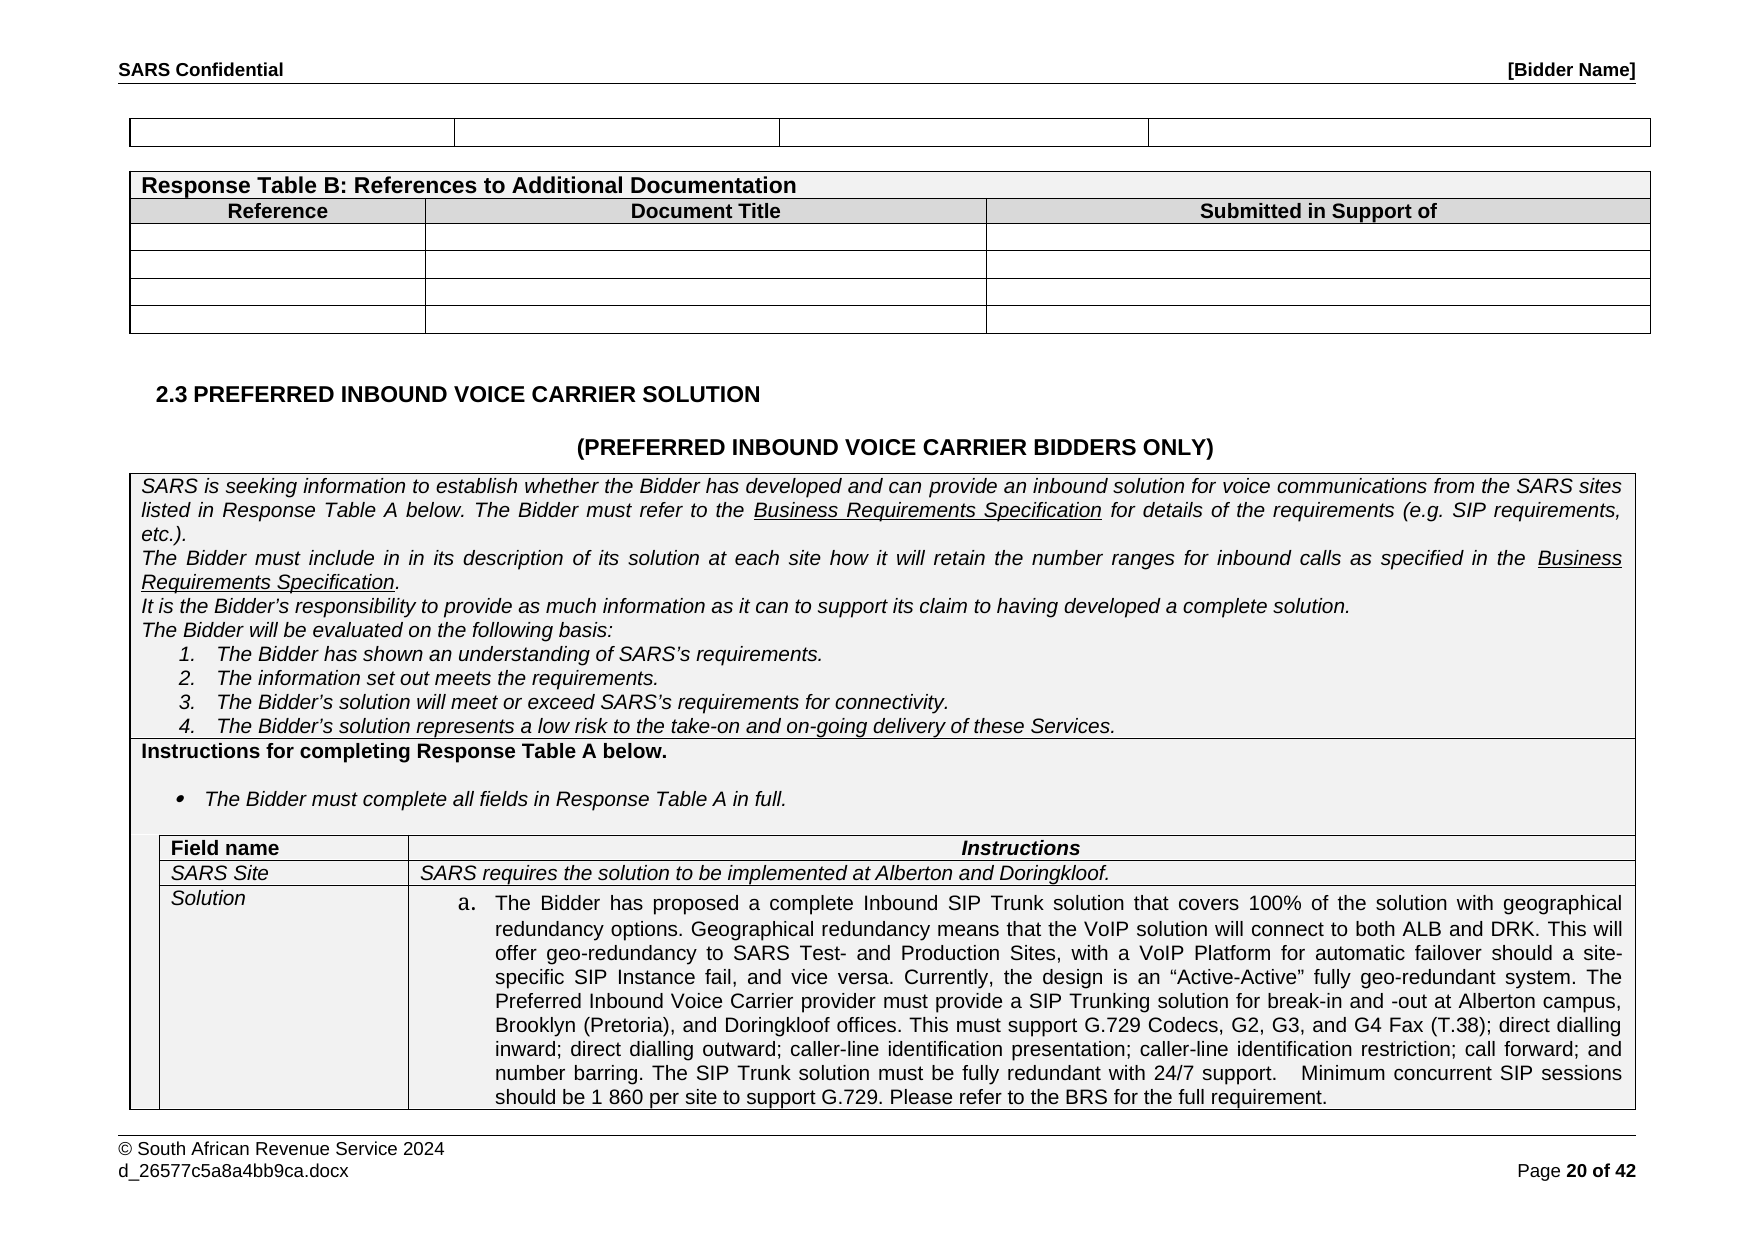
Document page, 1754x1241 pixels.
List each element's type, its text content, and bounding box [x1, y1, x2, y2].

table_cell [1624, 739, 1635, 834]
table_cell Solution [160, 886, 408, 1108]
table_cell [131, 835, 159, 1108]
table_cell [426, 279, 986, 305]
table_header SARS is seeking information to establish whether the Bidder has developed and can provide an inbound solution for voice communications from the SARS sites listed in Response Table A below. The Bidder must refer to the Business Requirements Specification for details of the requirements (e.g. SIP requirements, etc.). The Bidder must include in in its description of its solution at each site how it will retain the number ranges for inbound calls as specified in the Business Requirements Specification. It is the Bidder’s responsibility to provide as much information as it can to support its claim to having developed a complete solution. The Bidder will be evaluated on the following basis: The Bidder has shown an understanding of SARS’s requirements. The information set out meets the requirements. The Bidder’s solution will meet or exceed SARS’s requirements for connectivity. The Bidder’s solution represents a low risk to the take-on and on-going delivery of these Services. [131, 474, 1635, 737]
table_cell [780, 119, 1148, 146]
table_cell [131, 306, 425, 332]
table_cell SARS Site [160, 861, 408, 884]
table_cell [987, 251, 1650, 278]
table_cell [131, 119, 454, 146]
table_cell [455, 119, 779, 146]
table_cell [131, 279, 425, 305]
table_cell [426, 224, 986, 250]
table_cell Reference [131, 199, 425, 223]
table_cell Document Title [426, 199, 986, 223]
table_cell [987, 306, 1650, 332]
text (Preferred inbound Voice Carrier Bidders ONLY) [155, 433, 1636, 460]
table_cell [131, 251, 425, 278]
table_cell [409, 886, 1635, 1108]
table_cell [987, 279, 1650, 305]
table_cell Submitted in Support of [987, 199, 1650, 223]
table_cell [426, 306, 986, 332]
table_cell SARS requires the solution to be implemented at Alberton and Doringkloof. [409, 861, 1635, 884]
table_cell [131, 224, 425, 250]
table_cell [426, 251, 986, 278]
table_header Response Table B: References to Additional Documentation [131, 172, 1650, 198]
table_cell Instructions for completing Response Table A below. The Bidder must complete all fields in Response Table A in full. [131, 739, 216, 834]
table_cell [1149, 119, 1650, 146]
list Preferred inbound Voice Carrier Solution [156, 381, 1636, 408]
table_cell [987, 224, 1650, 250]
